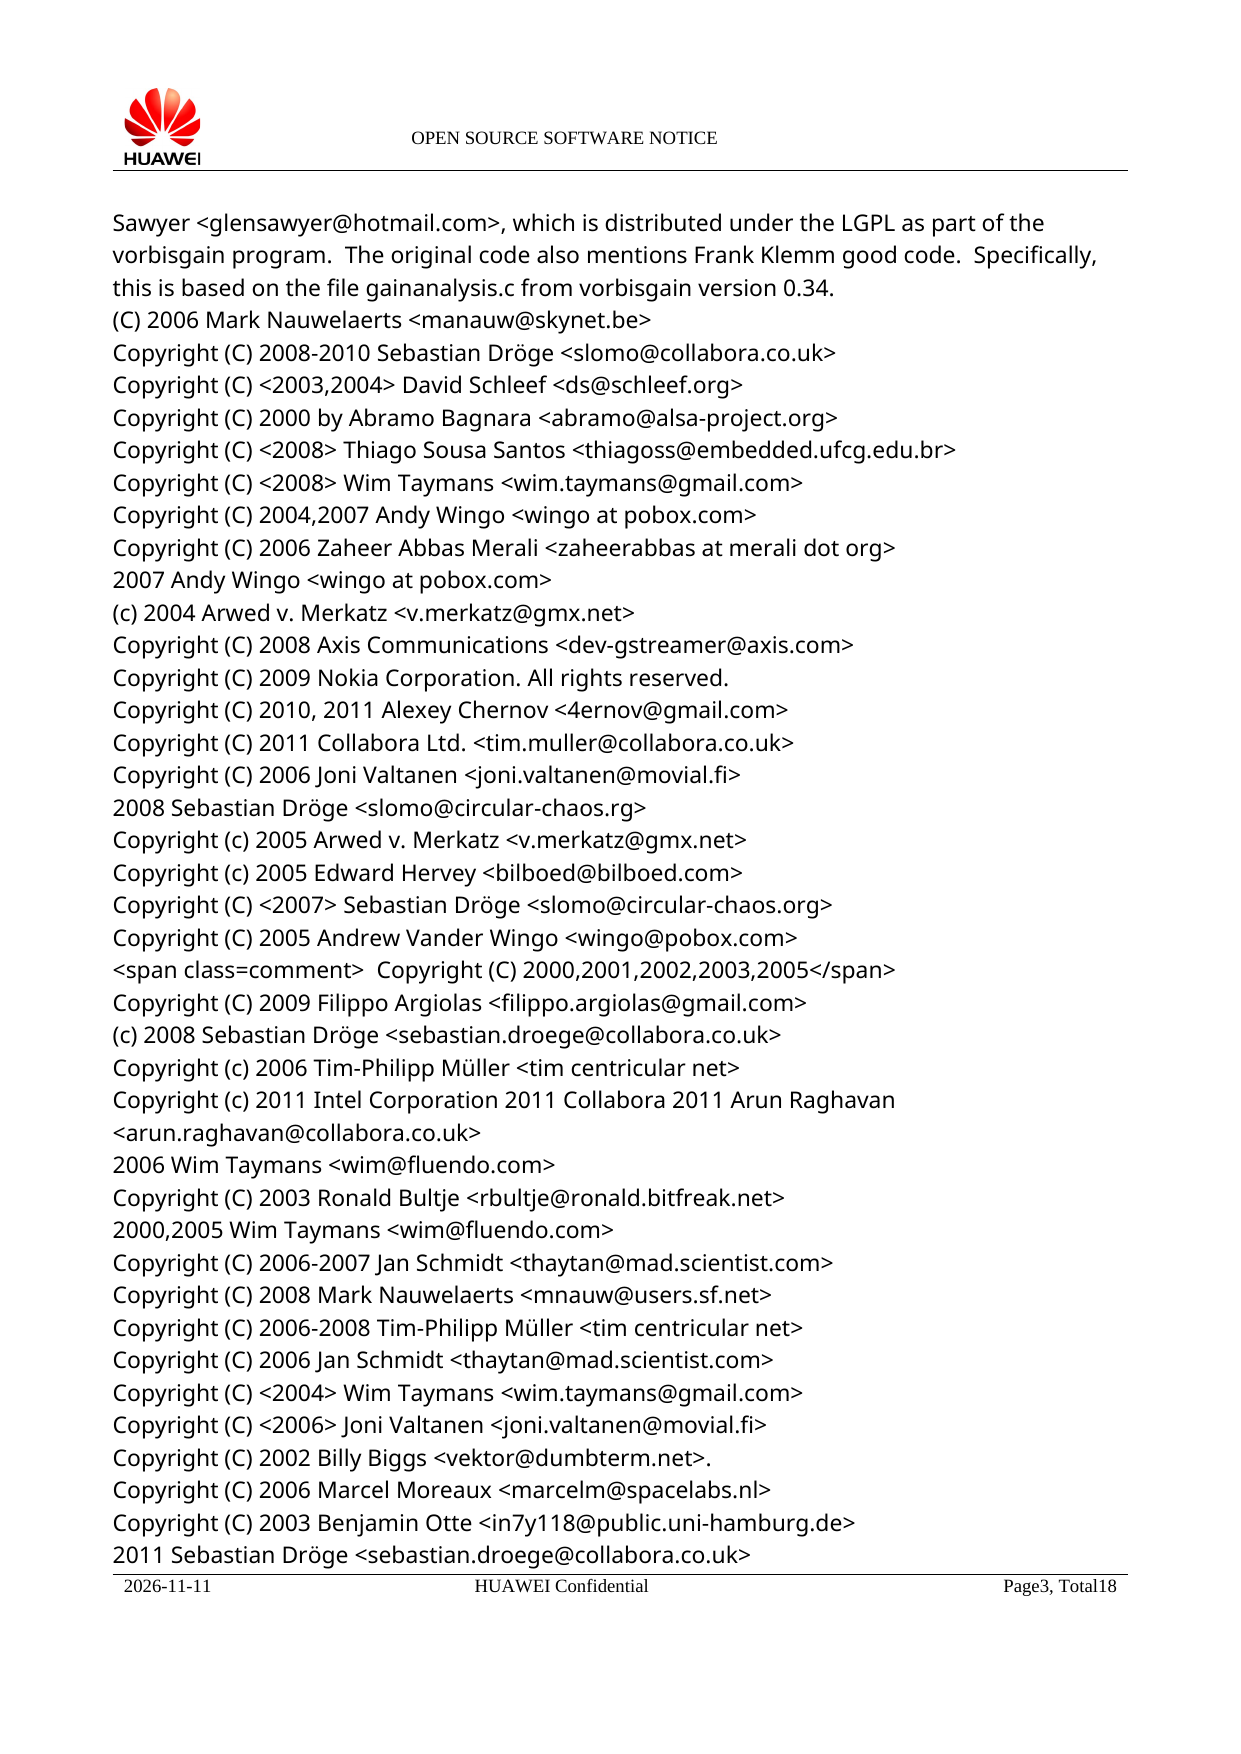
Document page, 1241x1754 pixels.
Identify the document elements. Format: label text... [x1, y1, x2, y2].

picture [124, 88, 201, 165]
